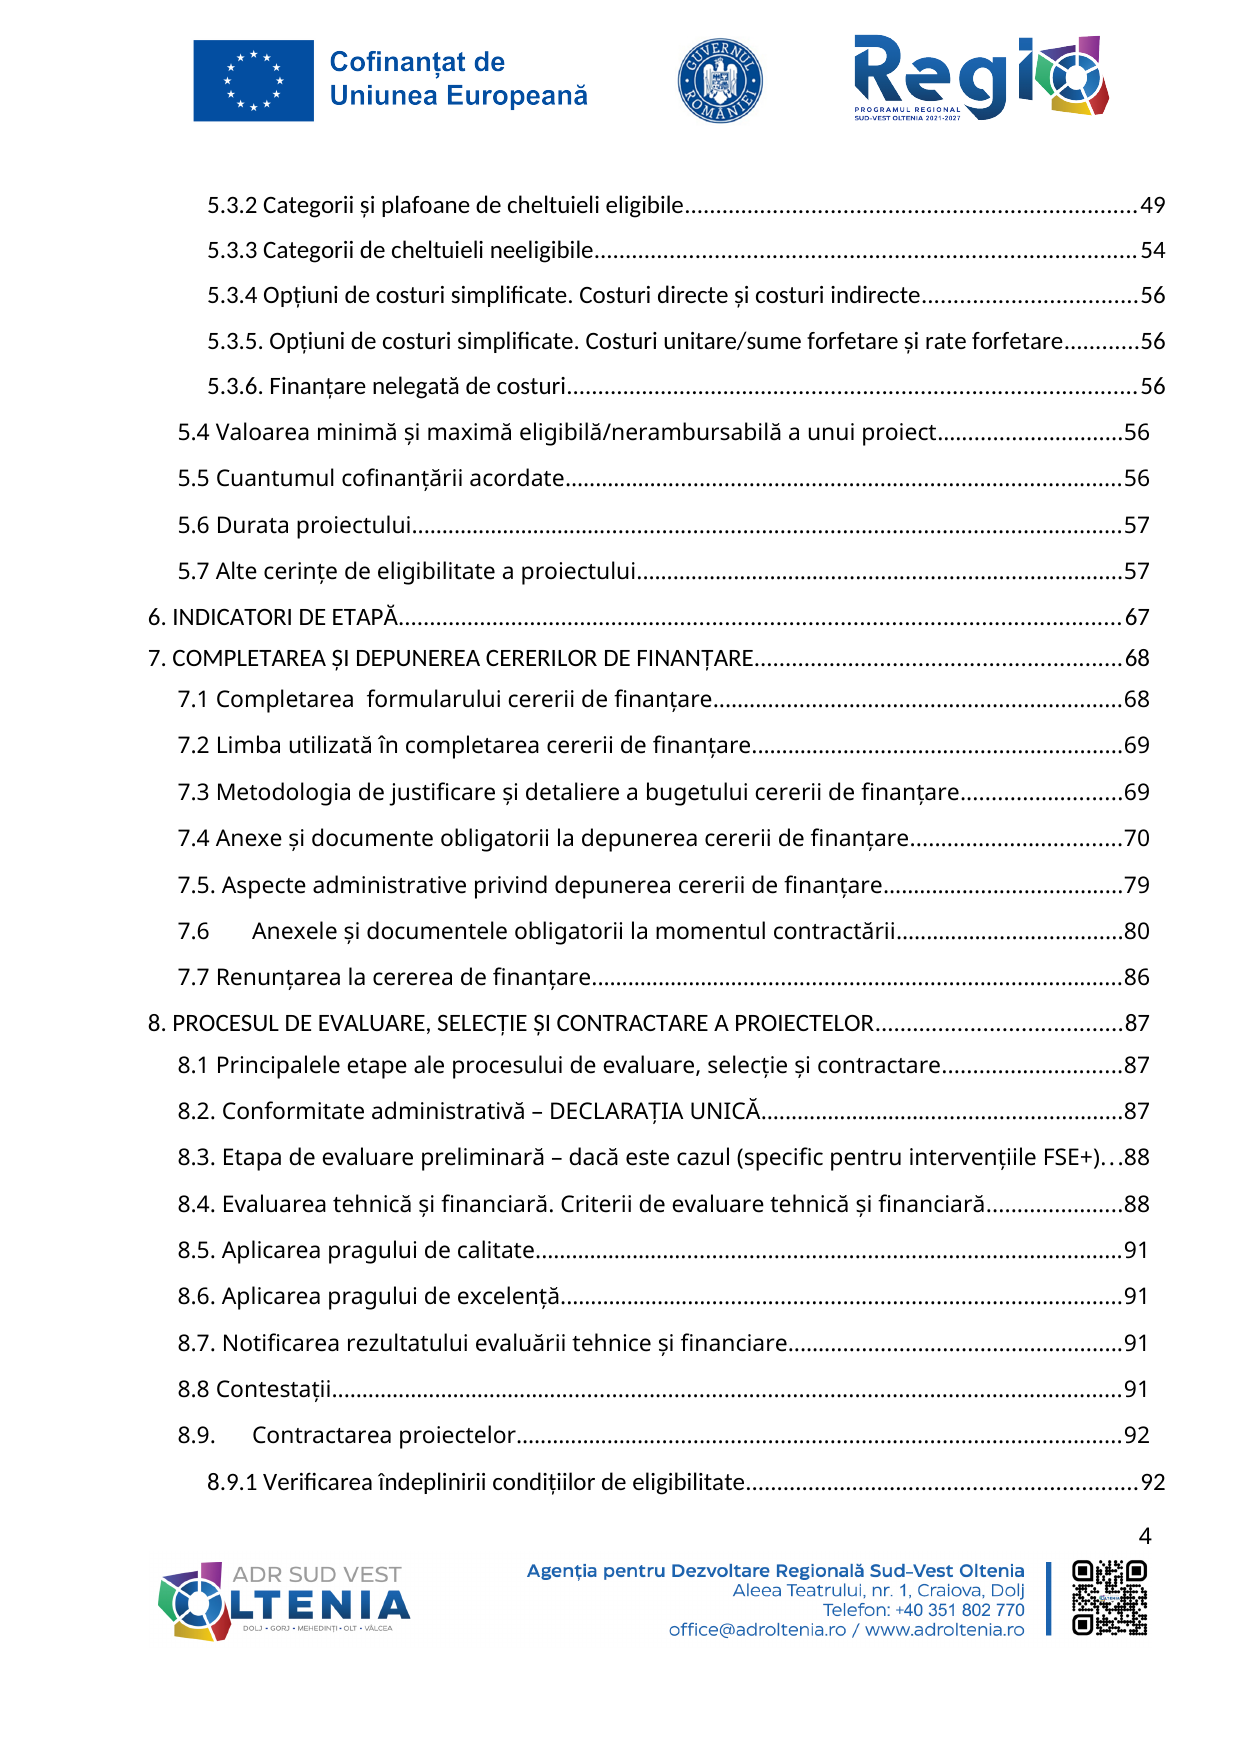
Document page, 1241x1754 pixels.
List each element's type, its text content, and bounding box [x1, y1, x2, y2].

text 5.3.5. Opțiuni de costuri simplificate. Costuri unitare/sume forfetare și rate forfetare 56 [207, 325, 1152, 356]
picture [148, 1551, 1152, 1648]
text 5.4 Valoarea minimă și maximă eligibilă/nerambursabilă a unui proiect 56 [177, 416, 1152, 447]
text 8. PROCESUL DE EVALUARE, SELECȚIE ȘI CONTRACTARE A PROIECTELOR 87 [148, 1008, 1152, 1038]
text 7.5. Aspecte administrative privind depunerea cererii de finanțare 79 [177, 868, 1152, 900]
text 5.7 Alte cerințe de eligibilitate a proiectului 57 [177, 555, 1152, 586]
text 8.6. Aplicarea pragului de excelență 91 [177, 1280, 1152, 1312]
text 8.4. Evaluarea tehnică și financiară. Criterii de evaluare tehnică și financiară 88 [177, 1188, 1152, 1219]
text 5.3.2 Categorii și plafoane de cheltuieli eligibile 49 [207, 189, 1152, 219]
text 5.6 Durata proiectului 57 [177, 508, 1152, 540]
text 8.3. Etapa de evaluare preliminară – dacă este cazul (specific pentru intervențiile FSE+) 88 [177, 1141, 1152, 1172]
text 5.3.6. Finanțare nelegată de costuri 56 [207, 370, 1152, 401]
text 6. INDICATORI DE ETAPĂ 67 [148, 601, 1152, 632]
text 8.5. Aplicarea pragului de calitate 91 [177, 1234, 1152, 1265]
text 7.2 Limba utilizată în completarea cererii de finanțare 69 [177, 729, 1152, 761]
picture [188, 35, 590, 125]
text 7.4 Anexe și documente obligatorii la depunerea cererii de finanțare 70 [177, 822, 1152, 853]
text 8.9.1 Verificarea îndeplinirii condițiilor de eligibilitate 92 [207, 1466, 1152, 1496]
text 8.9. Contractarea proiectelor 92 [177, 1419, 1152, 1451]
text 8.7. Notificarea rezultatului evaluării tehnice și financiare 91 [177, 1327, 1152, 1358]
picture [674, 36, 768, 126]
text 7.3 Metodologia de justificare și detaliere a bugetului cererii de finanțare 69 [177, 776, 1152, 807]
text 7.1 Completarea formularului cererii de finanțare 68 [177, 683, 1152, 714]
text 5.5 Cuantumul cofinanțării acordate 56 [177, 462, 1152, 493]
text 5.3.4 Opțiuni de costuri simplificate. Costuri directe și costuri indirecte 56 [207, 279, 1152, 310]
text 8.8 Contestații 91 [177, 1373, 1152, 1404]
picture [852, 34, 1111, 123]
text 7.7 Renunțarea la cererea de finanțare 86 [177, 961, 1152, 992]
text 5.3.3 Categorii de cheltuieli neeligibile 54 [207, 234, 1152, 265]
text 8.1 Principalele etape ale procesului de evaluare, selecție și contractare 87 [177, 1048, 1152, 1080]
text 8.2. Conformitate administrativă – DECLARAȚIA UNICĂ 87 [177, 1095, 1152, 1126]
text 7. COMPLETAREA ȘI DEPUNEREA CERERILOR DE FINANŢARE 68 [148, 642, 1152, 673]
text 7.6 Anexele și documentele obligatorii la momentul contractării 80 [177, 915, 1152, 946]
